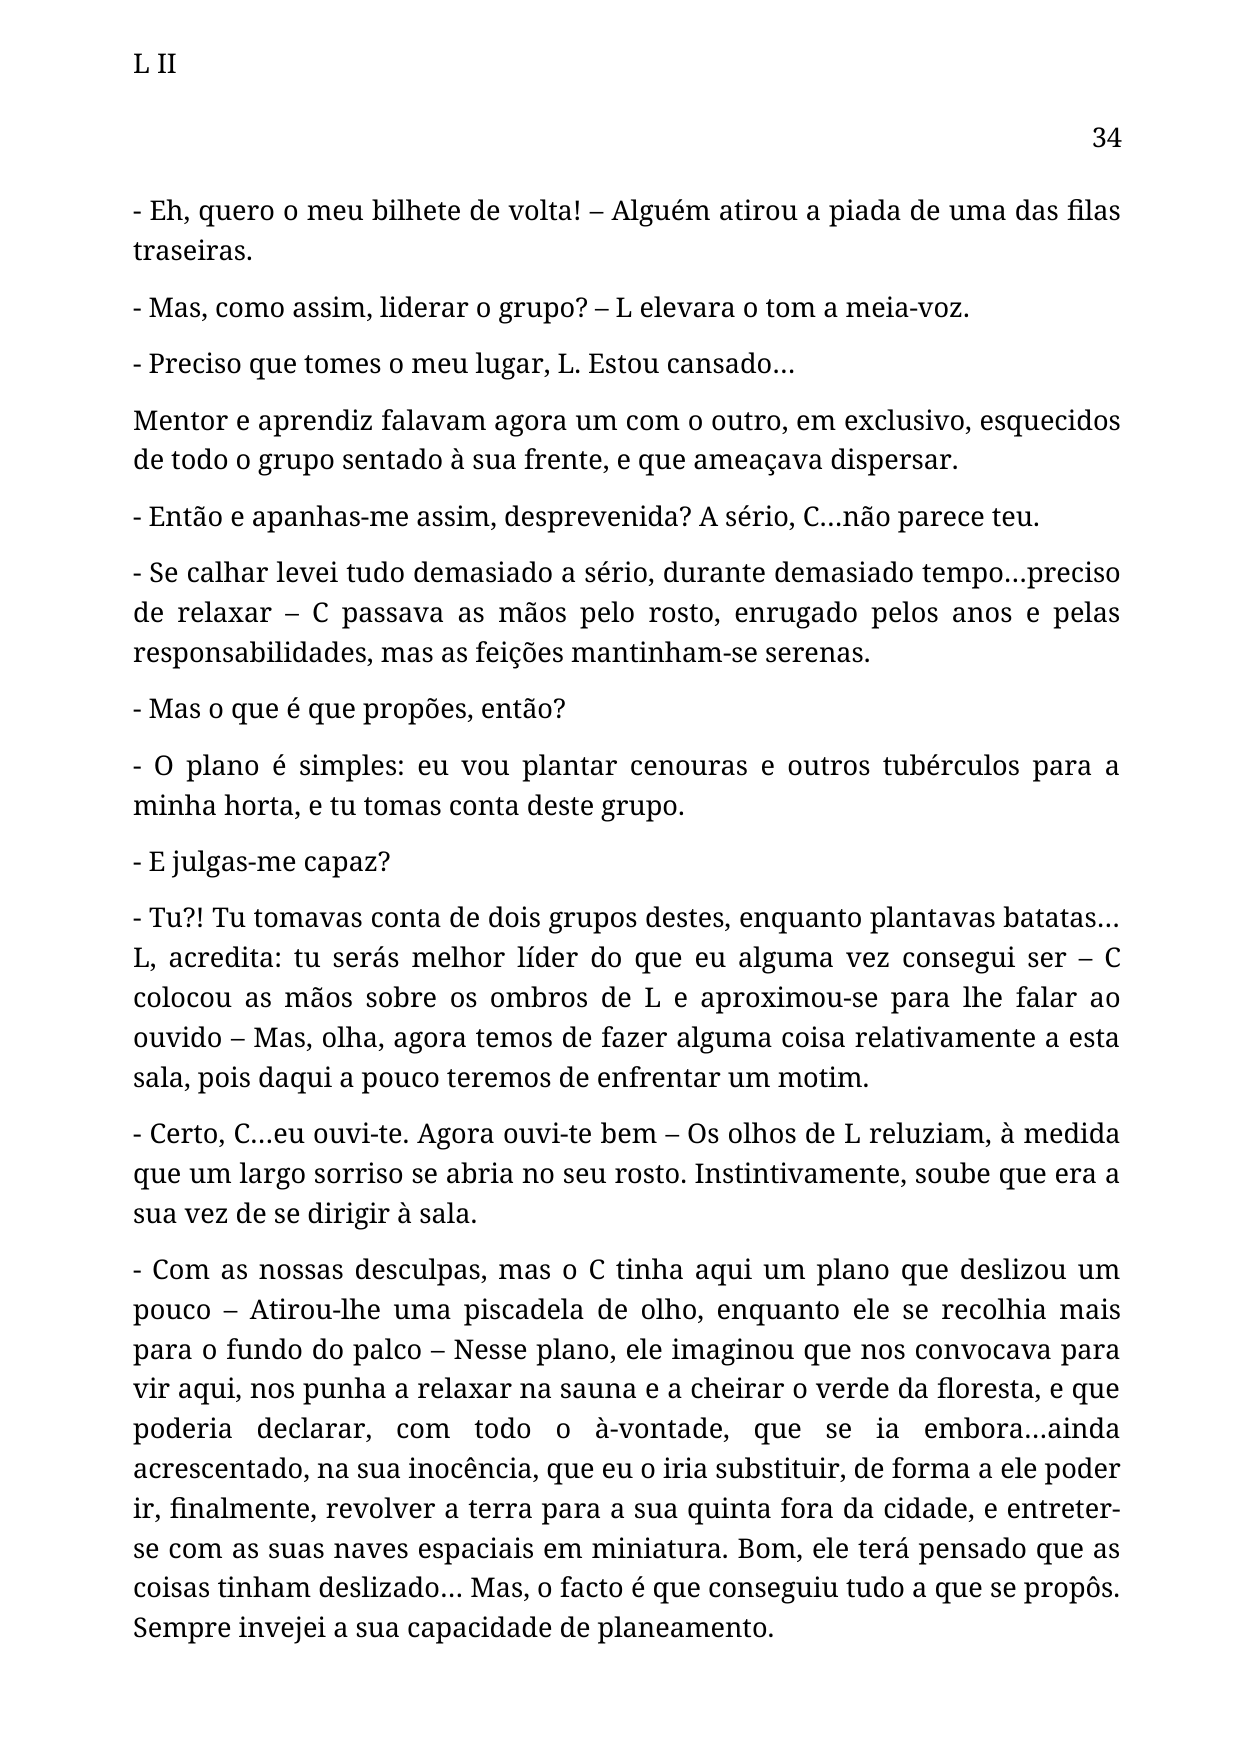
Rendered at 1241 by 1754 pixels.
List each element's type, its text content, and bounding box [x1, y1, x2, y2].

text - O plano é simples: eu vou plantar cenouras e outros tubérculos para a minha horta, e tu tomas conta deste grupo. [133, 746, 1122, 823]
text - Mas, como assim, liderar o grupo? – L elevara o tom a meia-voz. [133, 288, 1122, 325]
text Mentor e aprendiz falavam agora um com o outro, em exclusivo, esquecidos de todo o grupo sentado à sua frente, e que ameaçava dispersar. [133, 401, 1122, 478]
text - Se calhar levei tudo demasiado a sério, durante demasiado tempo…preciso de relaxar – C passava as mãos pelo rosto, enrugado pelos anos e pelas responsabilidades, mas as feições mantinham-se serenas. [133, 554, 1122, 670]
text - Tu?! Tu tomavas conta de dois grupos destes, enquanto plantavas batatas… L, acredita: tu serás melhor líder do que eu alguma vez consegui ser – C colocou as mãos sobre os ombros de L e aproximou-se para lhe falar ao ouvido – Mas, olha, agora temos de fazer alguma coisa relativamente a esta sala, pois daqui a pouco teremos de enfrentar um motim. [133, 899, 1122, 1095]
text - Eh, quero o meu bilhete de volta! – Alguém atirou a piada de uma das filas traseiras. [133, 192, 1122, 268]
text - Com as nossas desculpas, mas o C tinha aqui um plano que deslizou um pouco – Atirou-lhe uma piscadela de olho, enquanto ele se recolhia mais para o fundo do palco – Nesse plano, ele imaginou que nos convocava para vir aqui, nos punha a relaxar na sauna e a cheirar o verde da floresta, e que poderia declarar, com todo o à-vontade, que se ia embora…ainda acrescentado, na sua inocência, que eu o iria substituir, de forma a ele poder ir, finalmente, revolver a terra para a sua quinta fora da cidade, e entreter-se com as suas naves espaciais em miniatura. Bom, ele terá pensado que as coisas tinham deslizado… Mas, o facto é que conseguiu tudo a que se propôs. Sempre invejei a sua capacidade de planeamento. [133, 1251, 1122, 1646]
text - Então e apanhas-me assim, desprevenida? A sério, C…não parece teu. [133, 497, 1122, 534]
text - Preciso que tomes o meu lugar, L. Estou cansado… [133, 344, 1122, 381]
text - E julgas-me capaz? [133, 842, 1122, 879]
text - Certo, C…eu ouvi-te. Agora ouvi-te bem – Os olhos de L reluziam, à medida que um largo sorriso se abria no seu rosto. Instintivamente, soube que era a sua vez de se dirigir à sala. [133, 1114, 1122, 1231]
text - Mas o que é que propões, então? [133, 690, 1122, 727]
